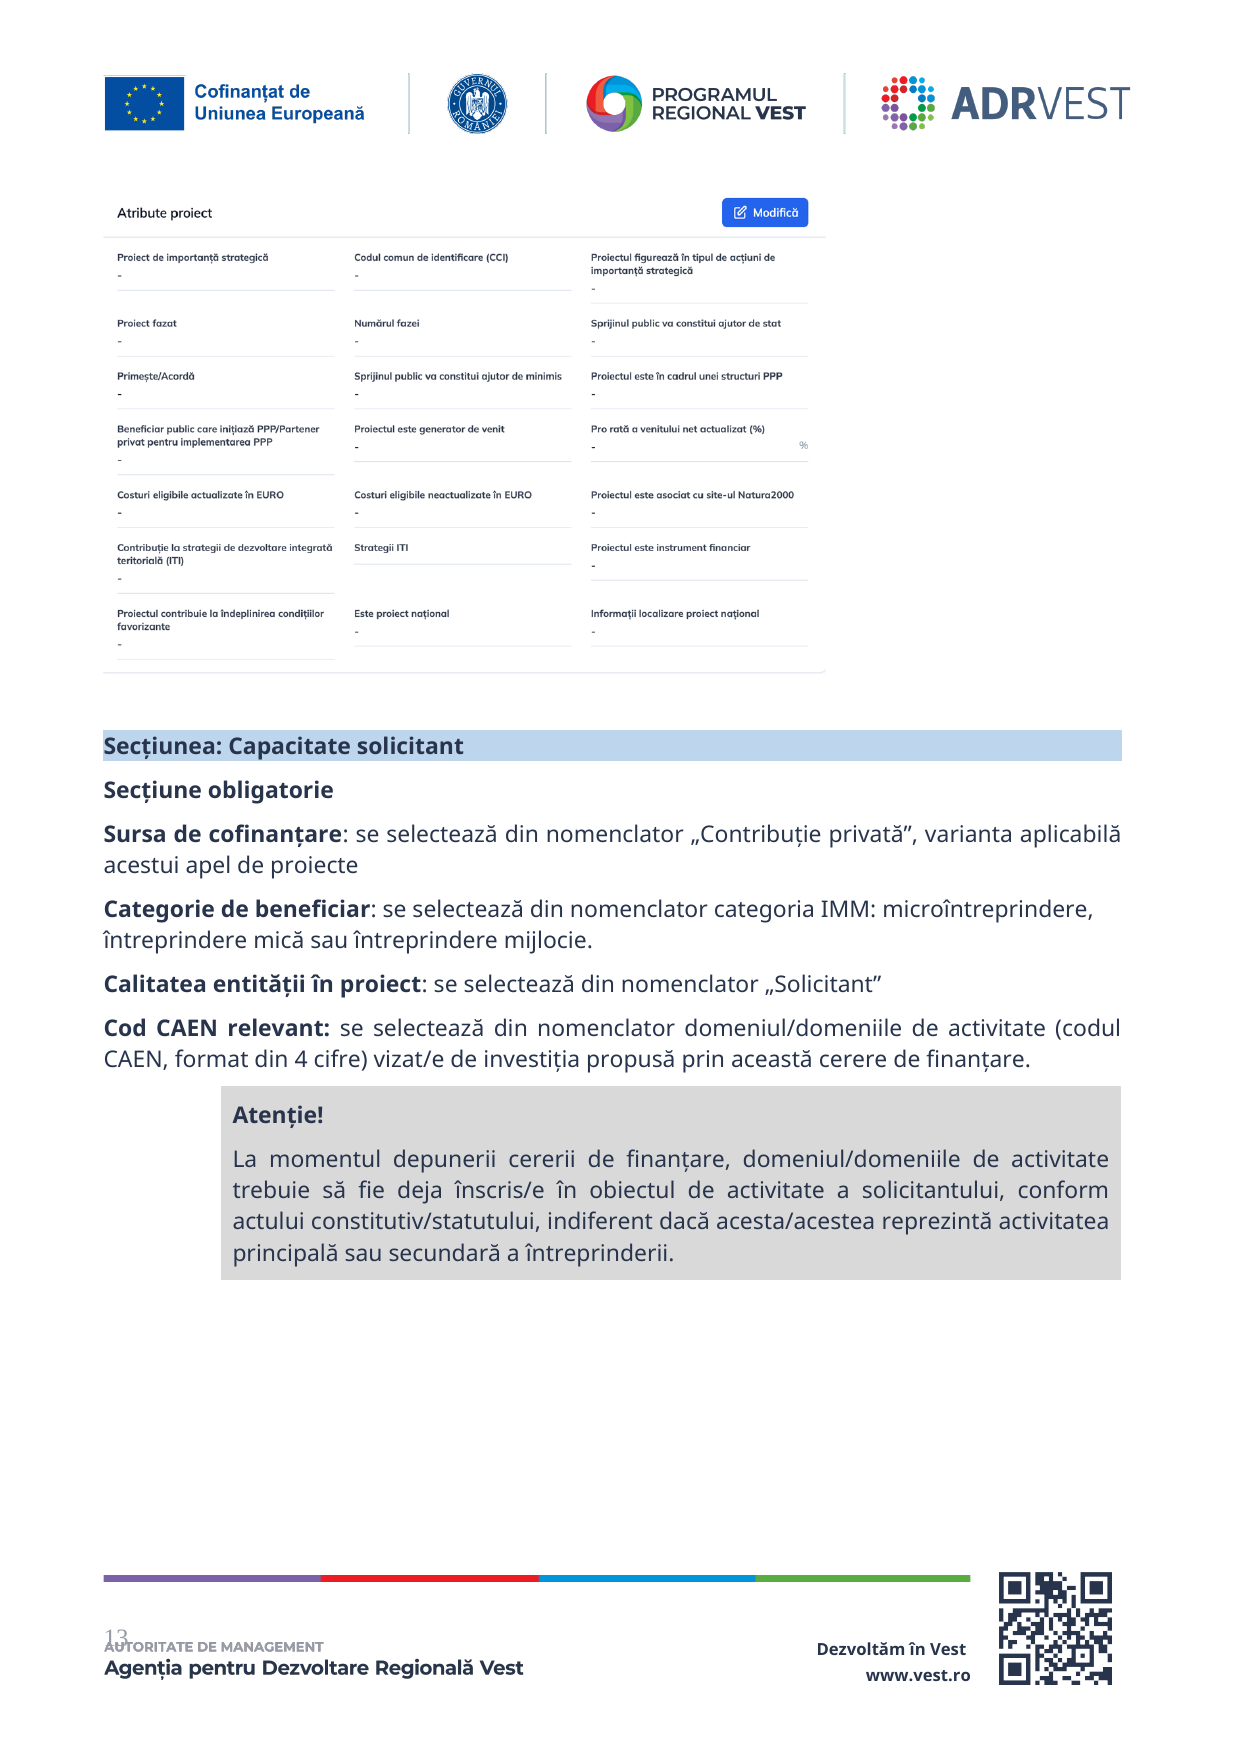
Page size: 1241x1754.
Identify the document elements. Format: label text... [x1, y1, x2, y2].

table_header Atenție! La momentul depunerii cererii de finanțare, domeniul/domeniile de activitate trebuie să fie deja înscris/e în obiectul de activitate a solicitantului, conform actului constitutiv/statutului, indiferent dacă acesta/acestea reprezintă activitatea principală sau secundară a întreprinderii. [221, 1086, 1121, 1280]
text Calitatea entității în proiect: se selectează din nomenclator „Solicitant” [103, 968, 1122, 999]
text Categorie de beneficiar: se selectează din nomenclator categoria IMM: microîntreprindere, întreprindere mică sau întreprindere mijlocie. [103, 893, 1122, 955]
picture [990, 1563, 1121, 1694]
picture [103, 191, 826, 674]
text Cod CAEN relevant: se selectează din nomenclator domeniul/domeniile de activitate (codul CAEN, format din 4 cifre) vizat/e de investiția propusă prin această cerere de finanțare. [103, 1011, 1122, 1074]
text Secțiunea: Capacitate solicitant [103, 730, 1122, 761]
text Sursa de cofinanțare: se selectează din nomenclator „Contribuție privată”, varianta aplicabilă acestui apel de proiecte [103, 818, 1122, 880]
text Secțiune obligatorie [103, 774, 1122, 805]
picture [103, 73, 1131, 134]
